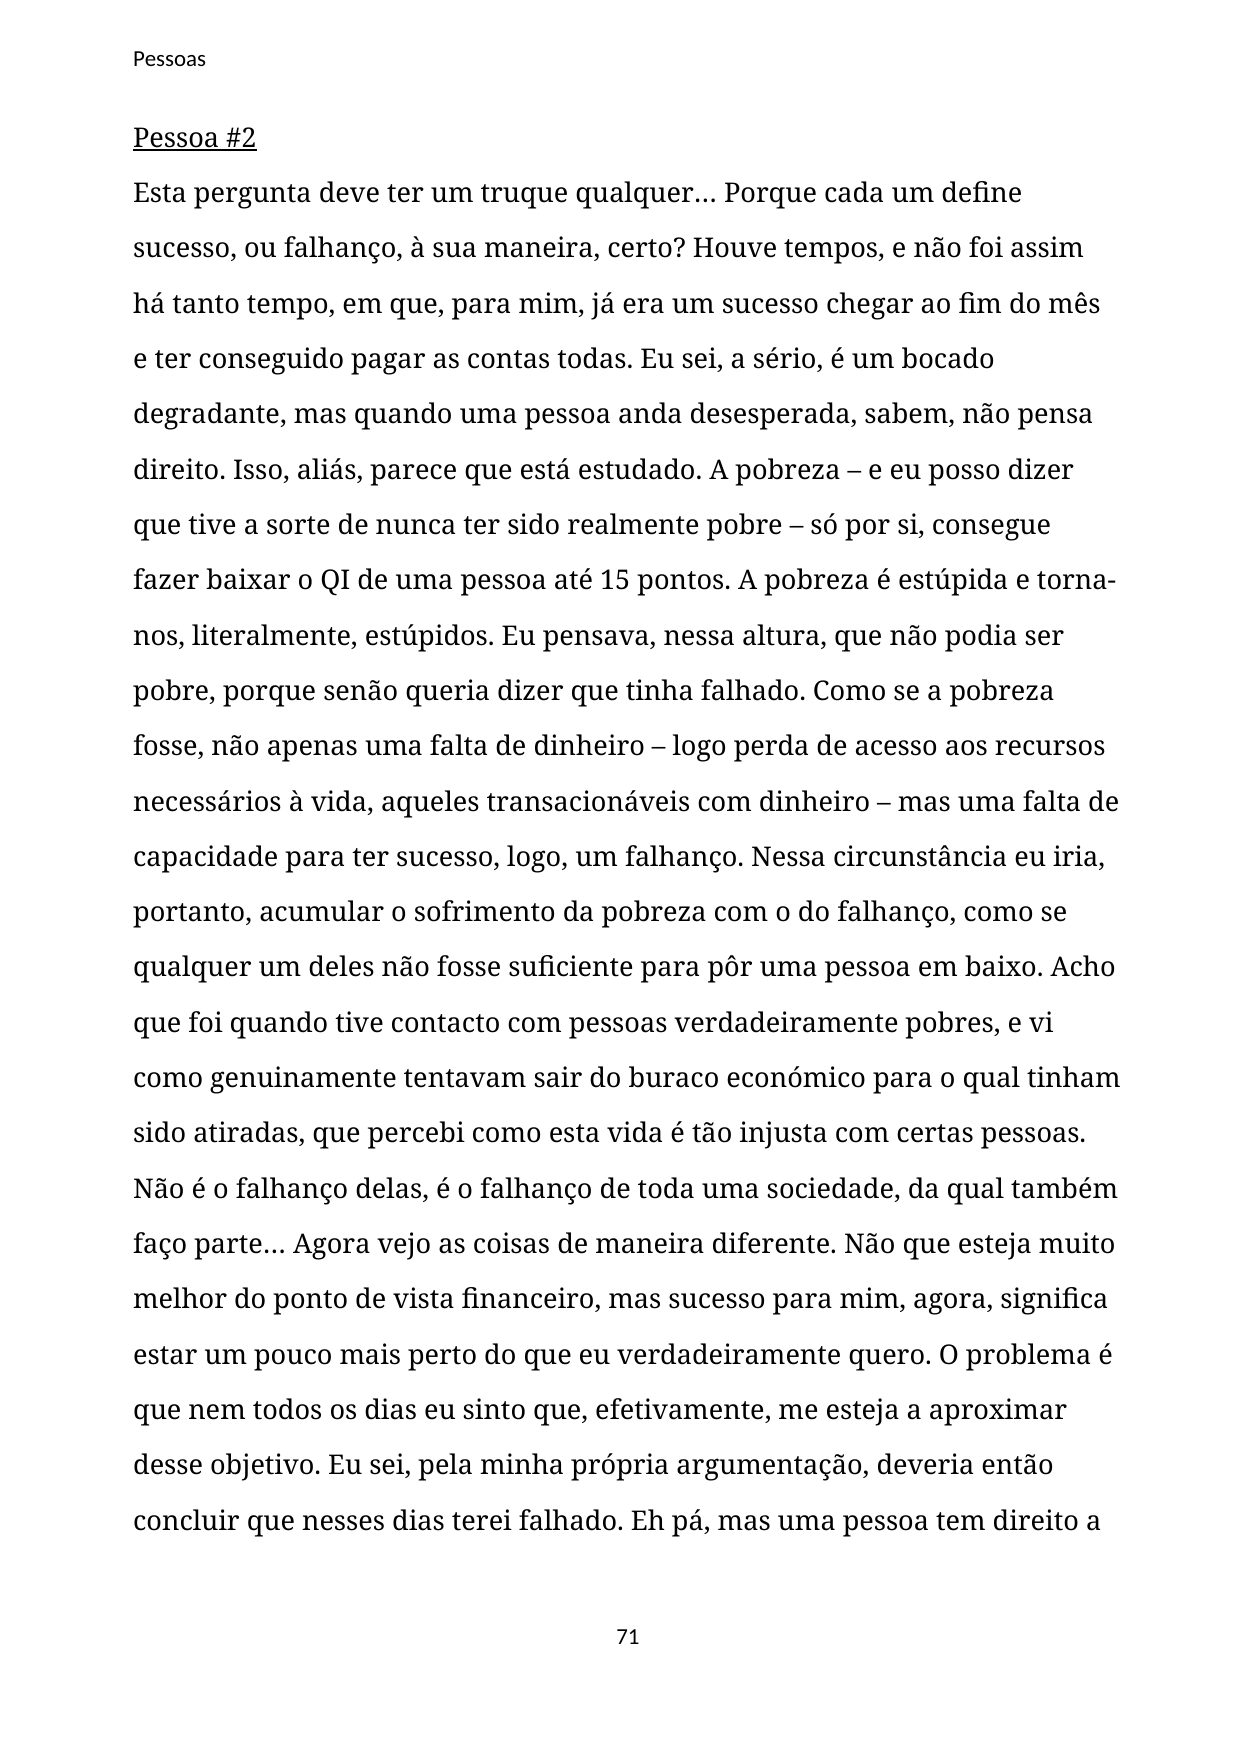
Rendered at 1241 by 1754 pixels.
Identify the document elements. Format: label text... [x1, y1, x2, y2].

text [133, 173, 1122, 1538]
text Pessoa #2 [133, 118, 1122, 155]
